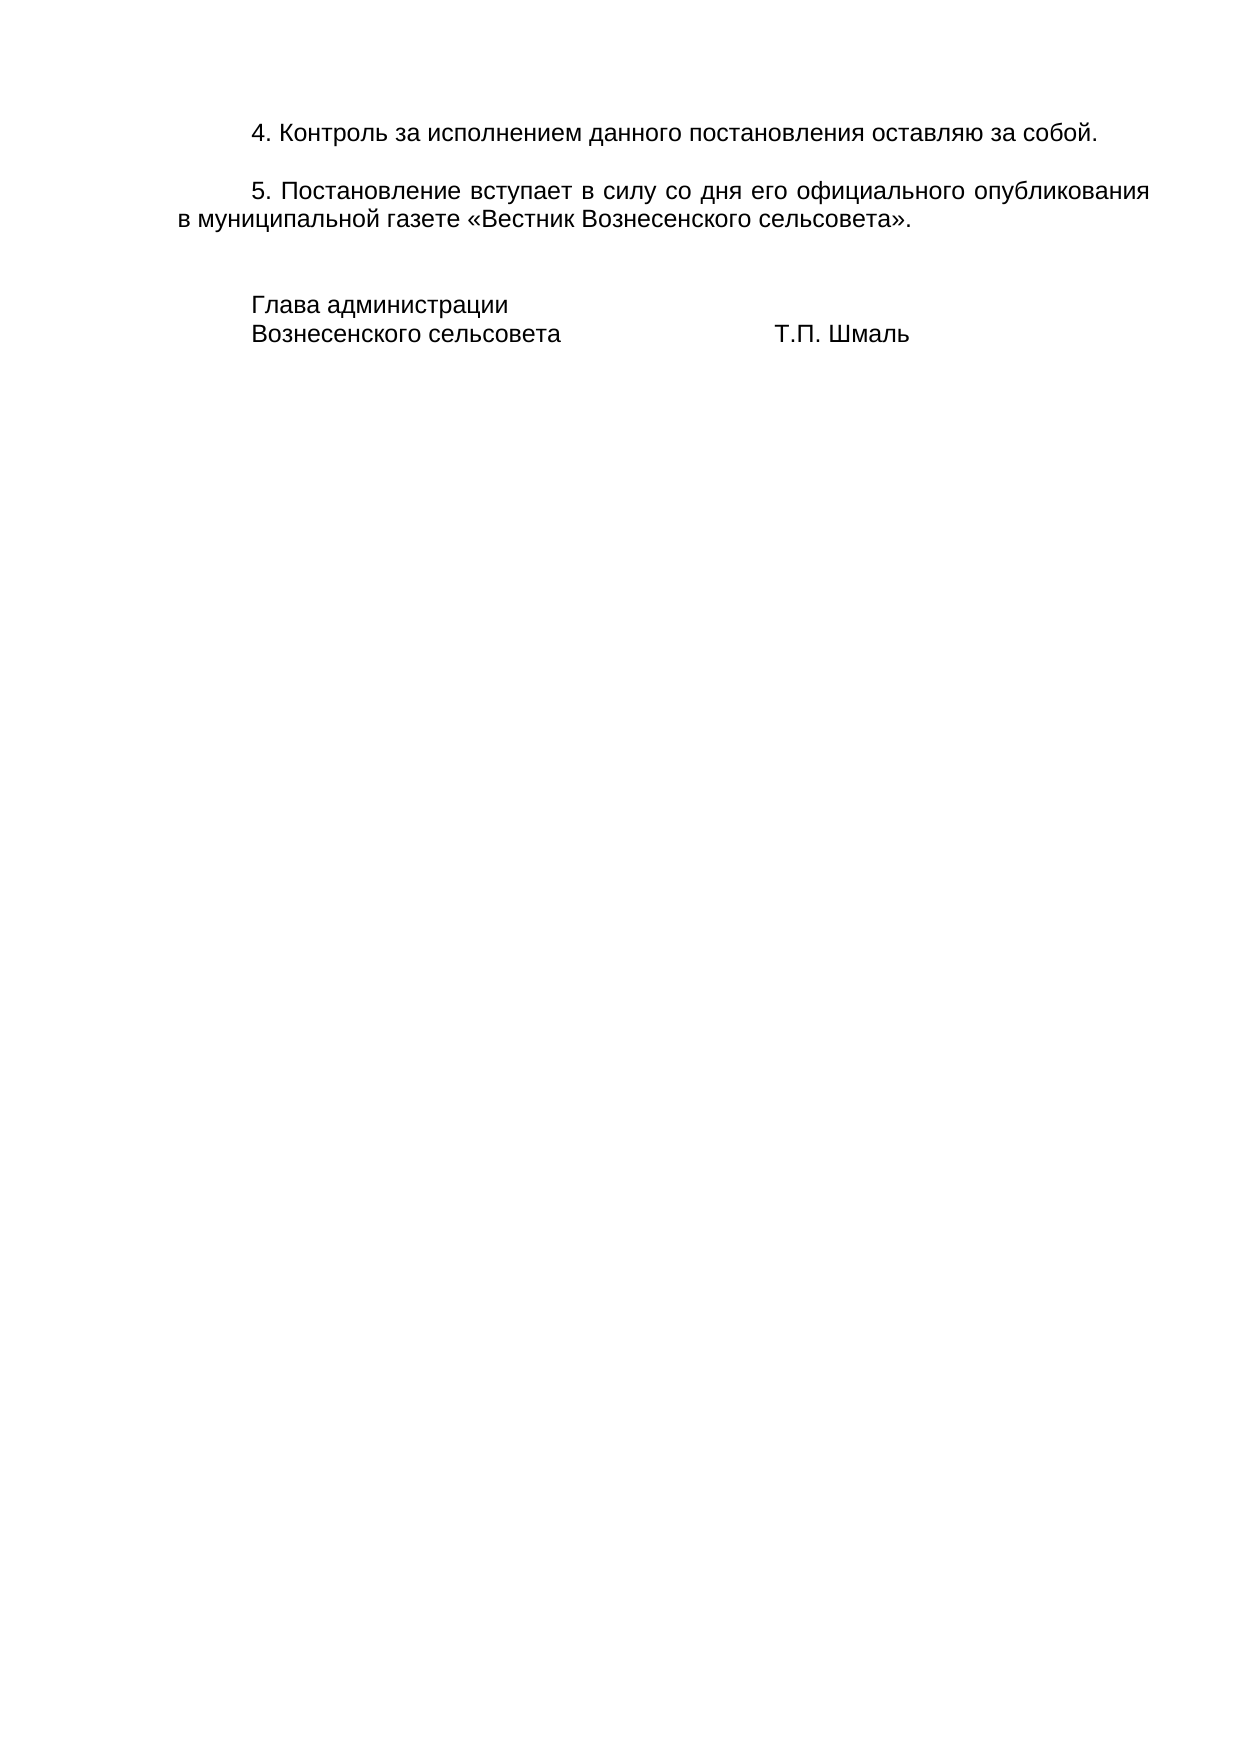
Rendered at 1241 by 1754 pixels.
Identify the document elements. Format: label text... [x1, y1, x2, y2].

text Вознесенского сельсовета Т.П. Шмаль [251, 319, 1152, 347]
text 5. Постановление вступает в силу со дня его официального опубликования в муниципальной газете «Вестник Вознесенского сельсовета». [177, 176, 1152, 233]
text 4. Контроль за исполнением данного постановления оставляю за собой. [177, 118, 1152, 147]
text Глава администрации [251, 290, 1152, 319]
